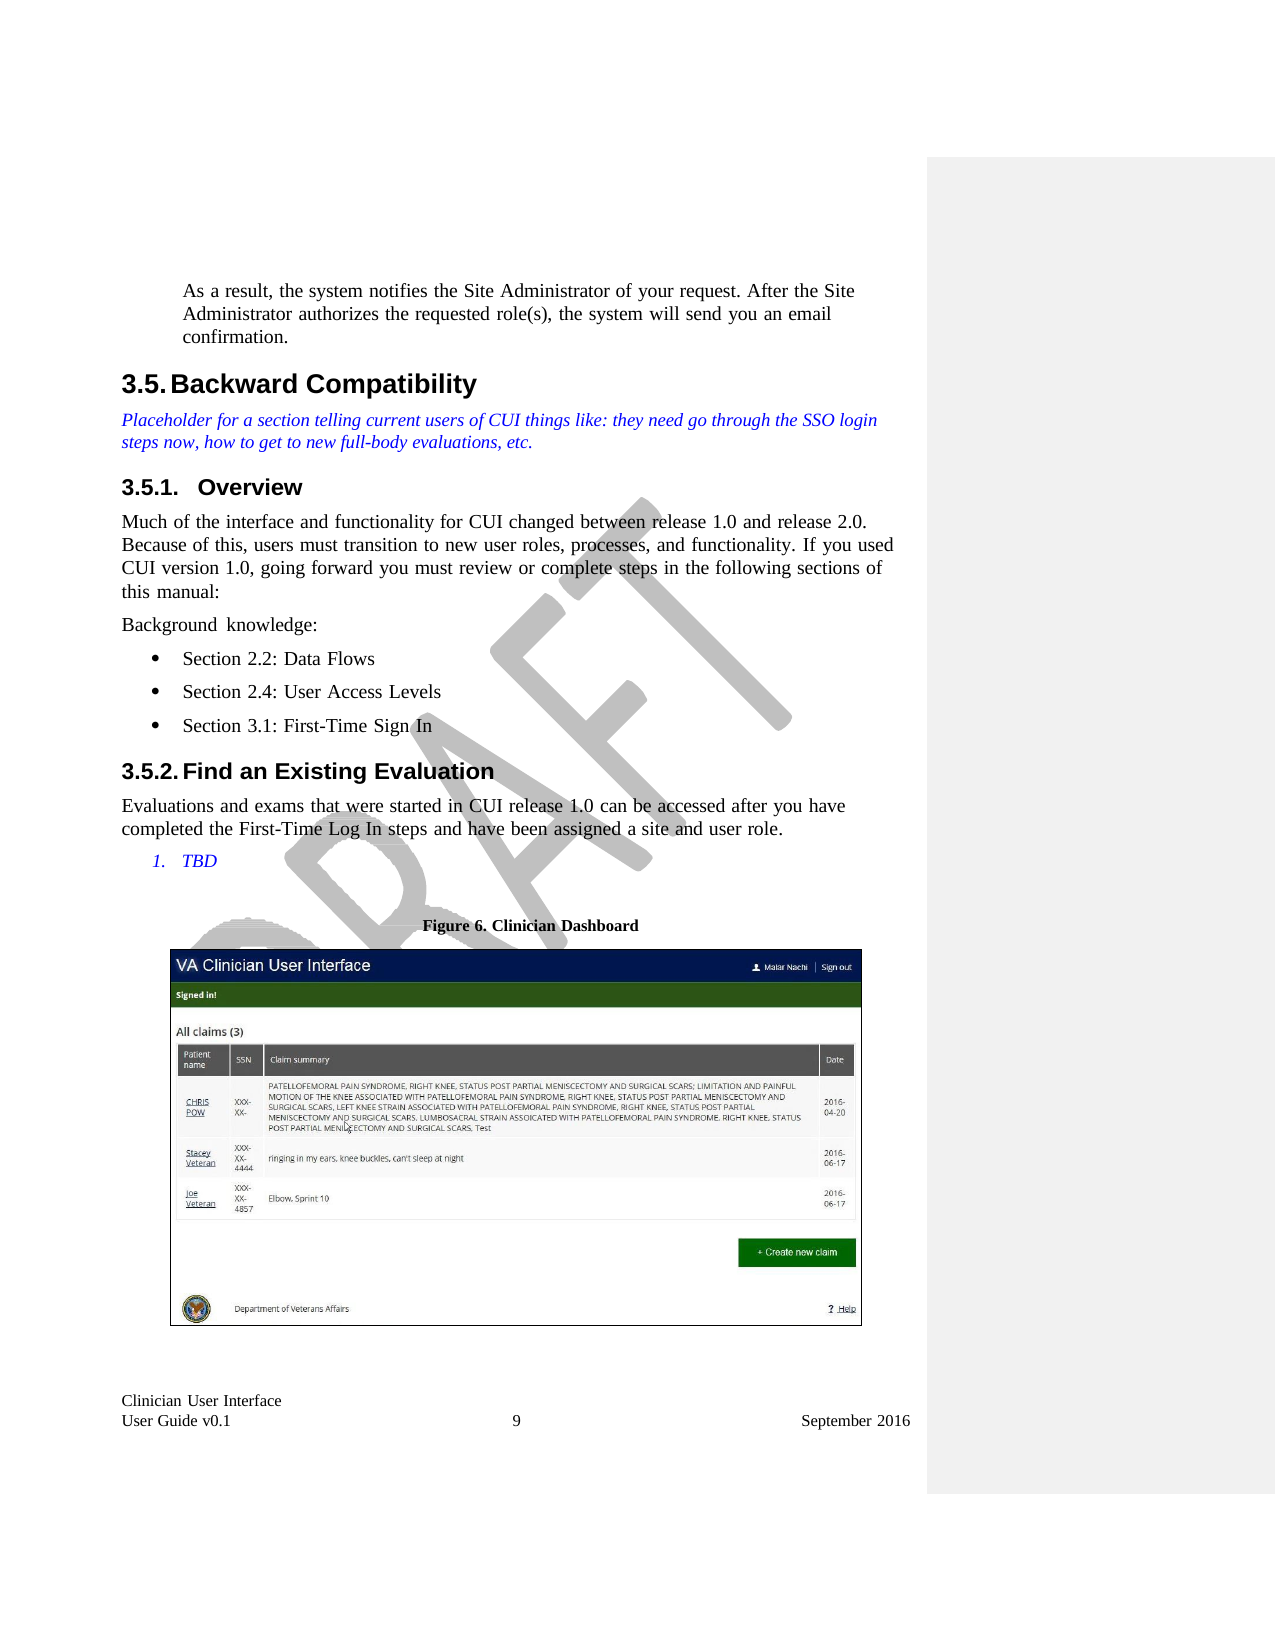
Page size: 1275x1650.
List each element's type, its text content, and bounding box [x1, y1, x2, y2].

text As a result, the system notifies the Site Administrator of your request. After the Site Administrator authorizes the requested role(s), the system will send you an email confirmation. [182, 278, 902, 348]
subtitle Find an Existing Evaluation [121, 758, 1275, 784]
text Figure 6. Clinician Dashboard [422, 916, 1275, 935]
text Background knowledge: [121, 613, 1275, 636]
subtitle Overview [121, 473, 1275, 500]
text Clinician User Interface [121, 1391, 1275, 1410]
subtitle Backward Compatibility [121, 368, 1275, 400]
list Section 2.2: Data Flows [152, 647, 1275, 669]
text Evaluations and exams that were started in CUI release 1.0 can be accessed after you have completed the First-Time Log In steps and have been assigned a site and user role. [121, 794, 902, 840]
text 1. TBD [152, 850, 1275, 872]
picture [171, 950, 861, 1325]
list Section 2.4: User Access Levels [152, 680, 1275, 703]
text User Guide v0.1 9 September 2016 [121, 1411, 1275, 1430]
list Section 3.1: First-Time Sign In [152, 713, 1275, 736]
text Placeholder for a section telling current users of CUI things like: they need go through the SSO login steps now, how to get to new full-body evaluations, etc. [121, 409, 890, 452]
text Much of the interface and functionality for CUI changed between release 1.0 and release 2.0. Because of this, users must transition to new user roles, processes, and functionality. If you used CUI version 1.0, going forward you must review or complete steps in the following sections of this manual: [121, 510, 902, 602]
